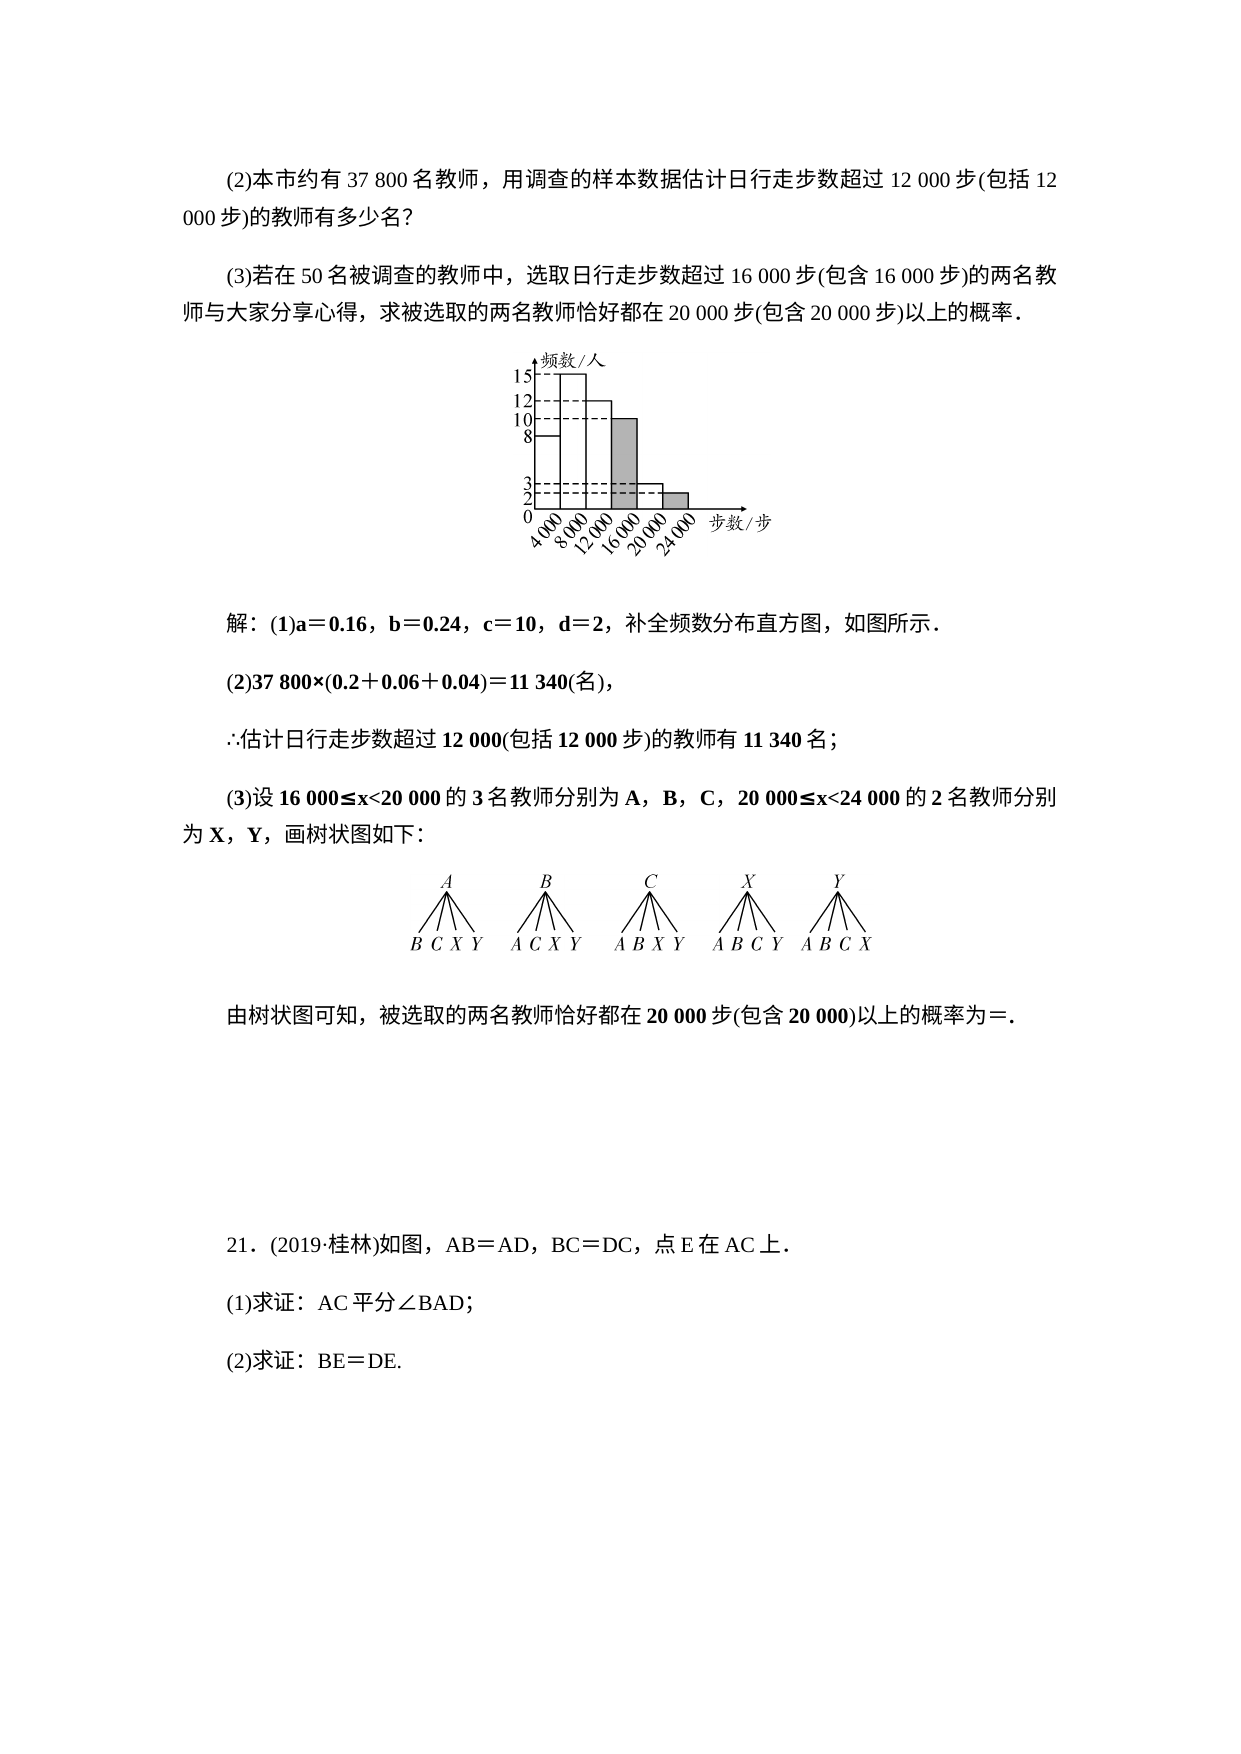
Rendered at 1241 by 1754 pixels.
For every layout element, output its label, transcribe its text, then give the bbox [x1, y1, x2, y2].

text ∴估计日行走步数超过12 000(包括12 000步)的教师有11 340名； [183, 721, 1058, 754]
text 21．(2019·桂林)如图，AB＝AD，BC＝DC，点E在AC上． [183, 1227, 1058, 1259]
text (3)设16 000≤x<20 000的3名教师分别为A，B，C，20 000≤x<24 000的2名教师分别为X，Y，画树状图如下： [183, 779, 1058, 849]
text (2)37 800×(0.2＋0.06＋0.04)＝11 340(名)， [183, 663, 1058, 696]
text 解：(1)a＝0.16，b＝0.24，c＝10，d＝2，补全频数分布直方图，如图所示． [183, 605, 1058, 638]
picture [410, 874, 874, 951]
picture [512, 352, 772, 557]
text (2)本市约有37 800名教师，用调查的样本数据估计日行走步数超过12 000步(包括12 000步)的教师有多少名？ [183, 162, 1058, 232]
text 由树状图可知，被选取的两名教师恰好都在20 000步(包含20 000)以上的概率为＝. [183, 997, 1058, 1030]
text (1)求证：AC平分∠BAD； [183, 1285, 1058, 1317]
text (2)求证：BE＝DE. [183, 1343, 1058, 1375]
text (3)若在50名被调查的教师中，选取日行走步数超过16 000步(包含16 000步)的两名教师与大家分享心得，求被选取的两名教师恰好都在20 000步(包含20 000步)以上的概率． [183, 257, 1058, 327]
